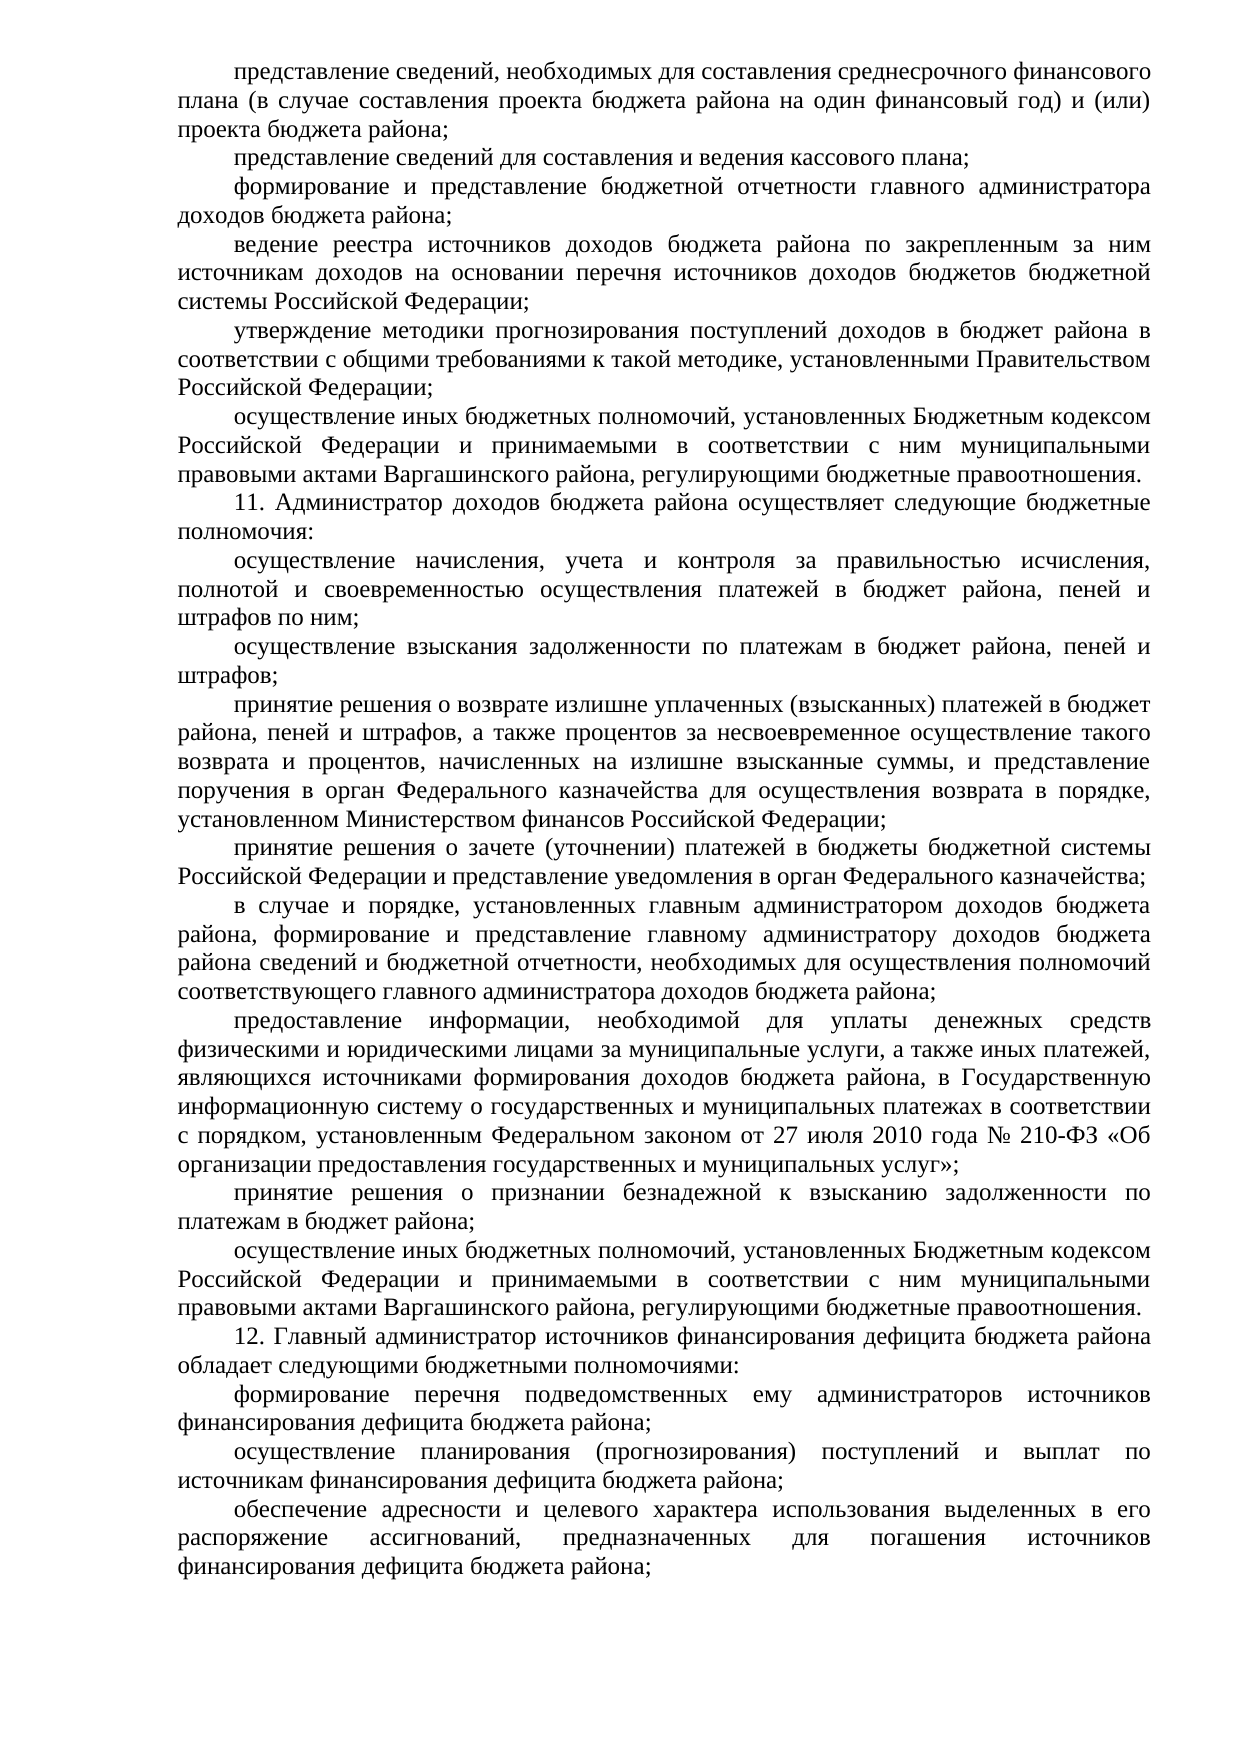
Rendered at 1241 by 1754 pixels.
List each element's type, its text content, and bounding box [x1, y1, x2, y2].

text в случае и порядке, установленных главным администратором доходов бюджета района, формирование и представление главному администратору доходов бюджета района сведений и бюджетной отчетности, необходимых для осуществления полномочий соответствующего главного администратора доходов бюджета района; [177, 890, 1152, 1005]
text осуществление начисления, учета и контроля за правильностью исчисления, полнотой и своевременностью осуществления платежей в бюджет района, пеней и штрафов по ним; [177, 545, 1152, 631]
text формирование перечня подведомственных ему администраторов источников финансирования дефицита бюджета района; [177, 1379, 1152, 1436]
text представление сведений, необходимых для составления среднесрочного финансового плана (в случае составления проекта бюджета района на один финансовый год) и (или) проекта бюджета района; [177, 56, 1152, 142]
text утверждение методики прогнозирования поступлений доходов в бюджет района в соответствии с общими требованиями к такой методике, установленными Правительством Российской Федерации; [177, 315, 1152, 401]
text 12. Главный администратор источников финансирования дефицита бюджета района обладает следующими бюджетными полномочиями: [177, 1321, 1152, 1379]
text представление сведений для составления и ведения кассового плана; [177, 142, 1152, 171]
text предоставление информации, необходимой для уплаты денежных средств физическими и юридическими лицами за муниципальные услуги, а также иных платежей, являющихся источниками формирования доходов бюджета района, в Государственную информационную систему о государственных и муниципальных платежах в соответствии с порядком, установленным Федеральном законом от 27 июля 2010 года № 210-ФЗ «Об организации предоставления государственных и муниципальных услуг»; [177, 1005, 1152, 1177]
text принятие решения о возврате излишне уплаченных (взысканных) платежей в бюджет района, пеней и штрафов, а также процентов за несвоевременное осуществление такого возврата и процентов, начисленных на излишне взысканные суммы, и представление поручения в орган Федерального казначейства для осуществления возврата в порядке, установленном Министерством финансов Российской Федерации; [177, 689, 1152, 832]
text принятие решения о зачете (уточнении) платежей в бюджеты бюджетной системы Российской Федерации и представление уведомления в орган Федерального казначейства; [177, 832, 1152, 890]
text осуществление планирования (прогнозирования) поступлений и выплат по источникам финансирования дефицита бюджета района; [177, 1436, 1152, 1494]
text осуществление иных бюджетных полномочий, установленных Бюджетным кодексом Российской Федерации и принимаемыми в соответствии с ним муниципальными правовыми актами Варгашинского района, регулирующими бюджетные правоотношения. [177, 401, 1152, 487]
text принятие решения о признании безнадежной к взысканию задолженности по платежам в бюджет района; [177, 1177, 1152, 1235]
text 11. Администратор доходов бюджета района осуществляет следующие бюджетные полномочия: [177, 487, 1152, 545]
text ведение реестра источников доходов бюджета района по закрепленным за ним источникам доходов на основании перечня источников доходов бюджетов бюджетной системы Российской Федерации; [177, 229, 1152, 315]
text осуществление взыскания задолженности по платежам в бюджет района, пеней и штрафов; [177, 631, 1152, 689]
text формирование и представление бюджетной отчетности главного администратора доходов бюджета района; [177, 171, 1152, 229]
text обеспечение адресности и целевого характера использования выделенных в его распоряжение ассигнований, предназначенных для погашения источников финансирования дефицита бюджета района; [177, 1494, 1152, 1580]
text осуществление иных бюджетных полномочий, установленных Бюджетным кодексом Российской Федерации и принимаемыми в соответствии с ним муниципальными правовыми актами Варгашинского района, регулирующими бюджетные правоотношения. [177, 1235, 1152, 1321]
